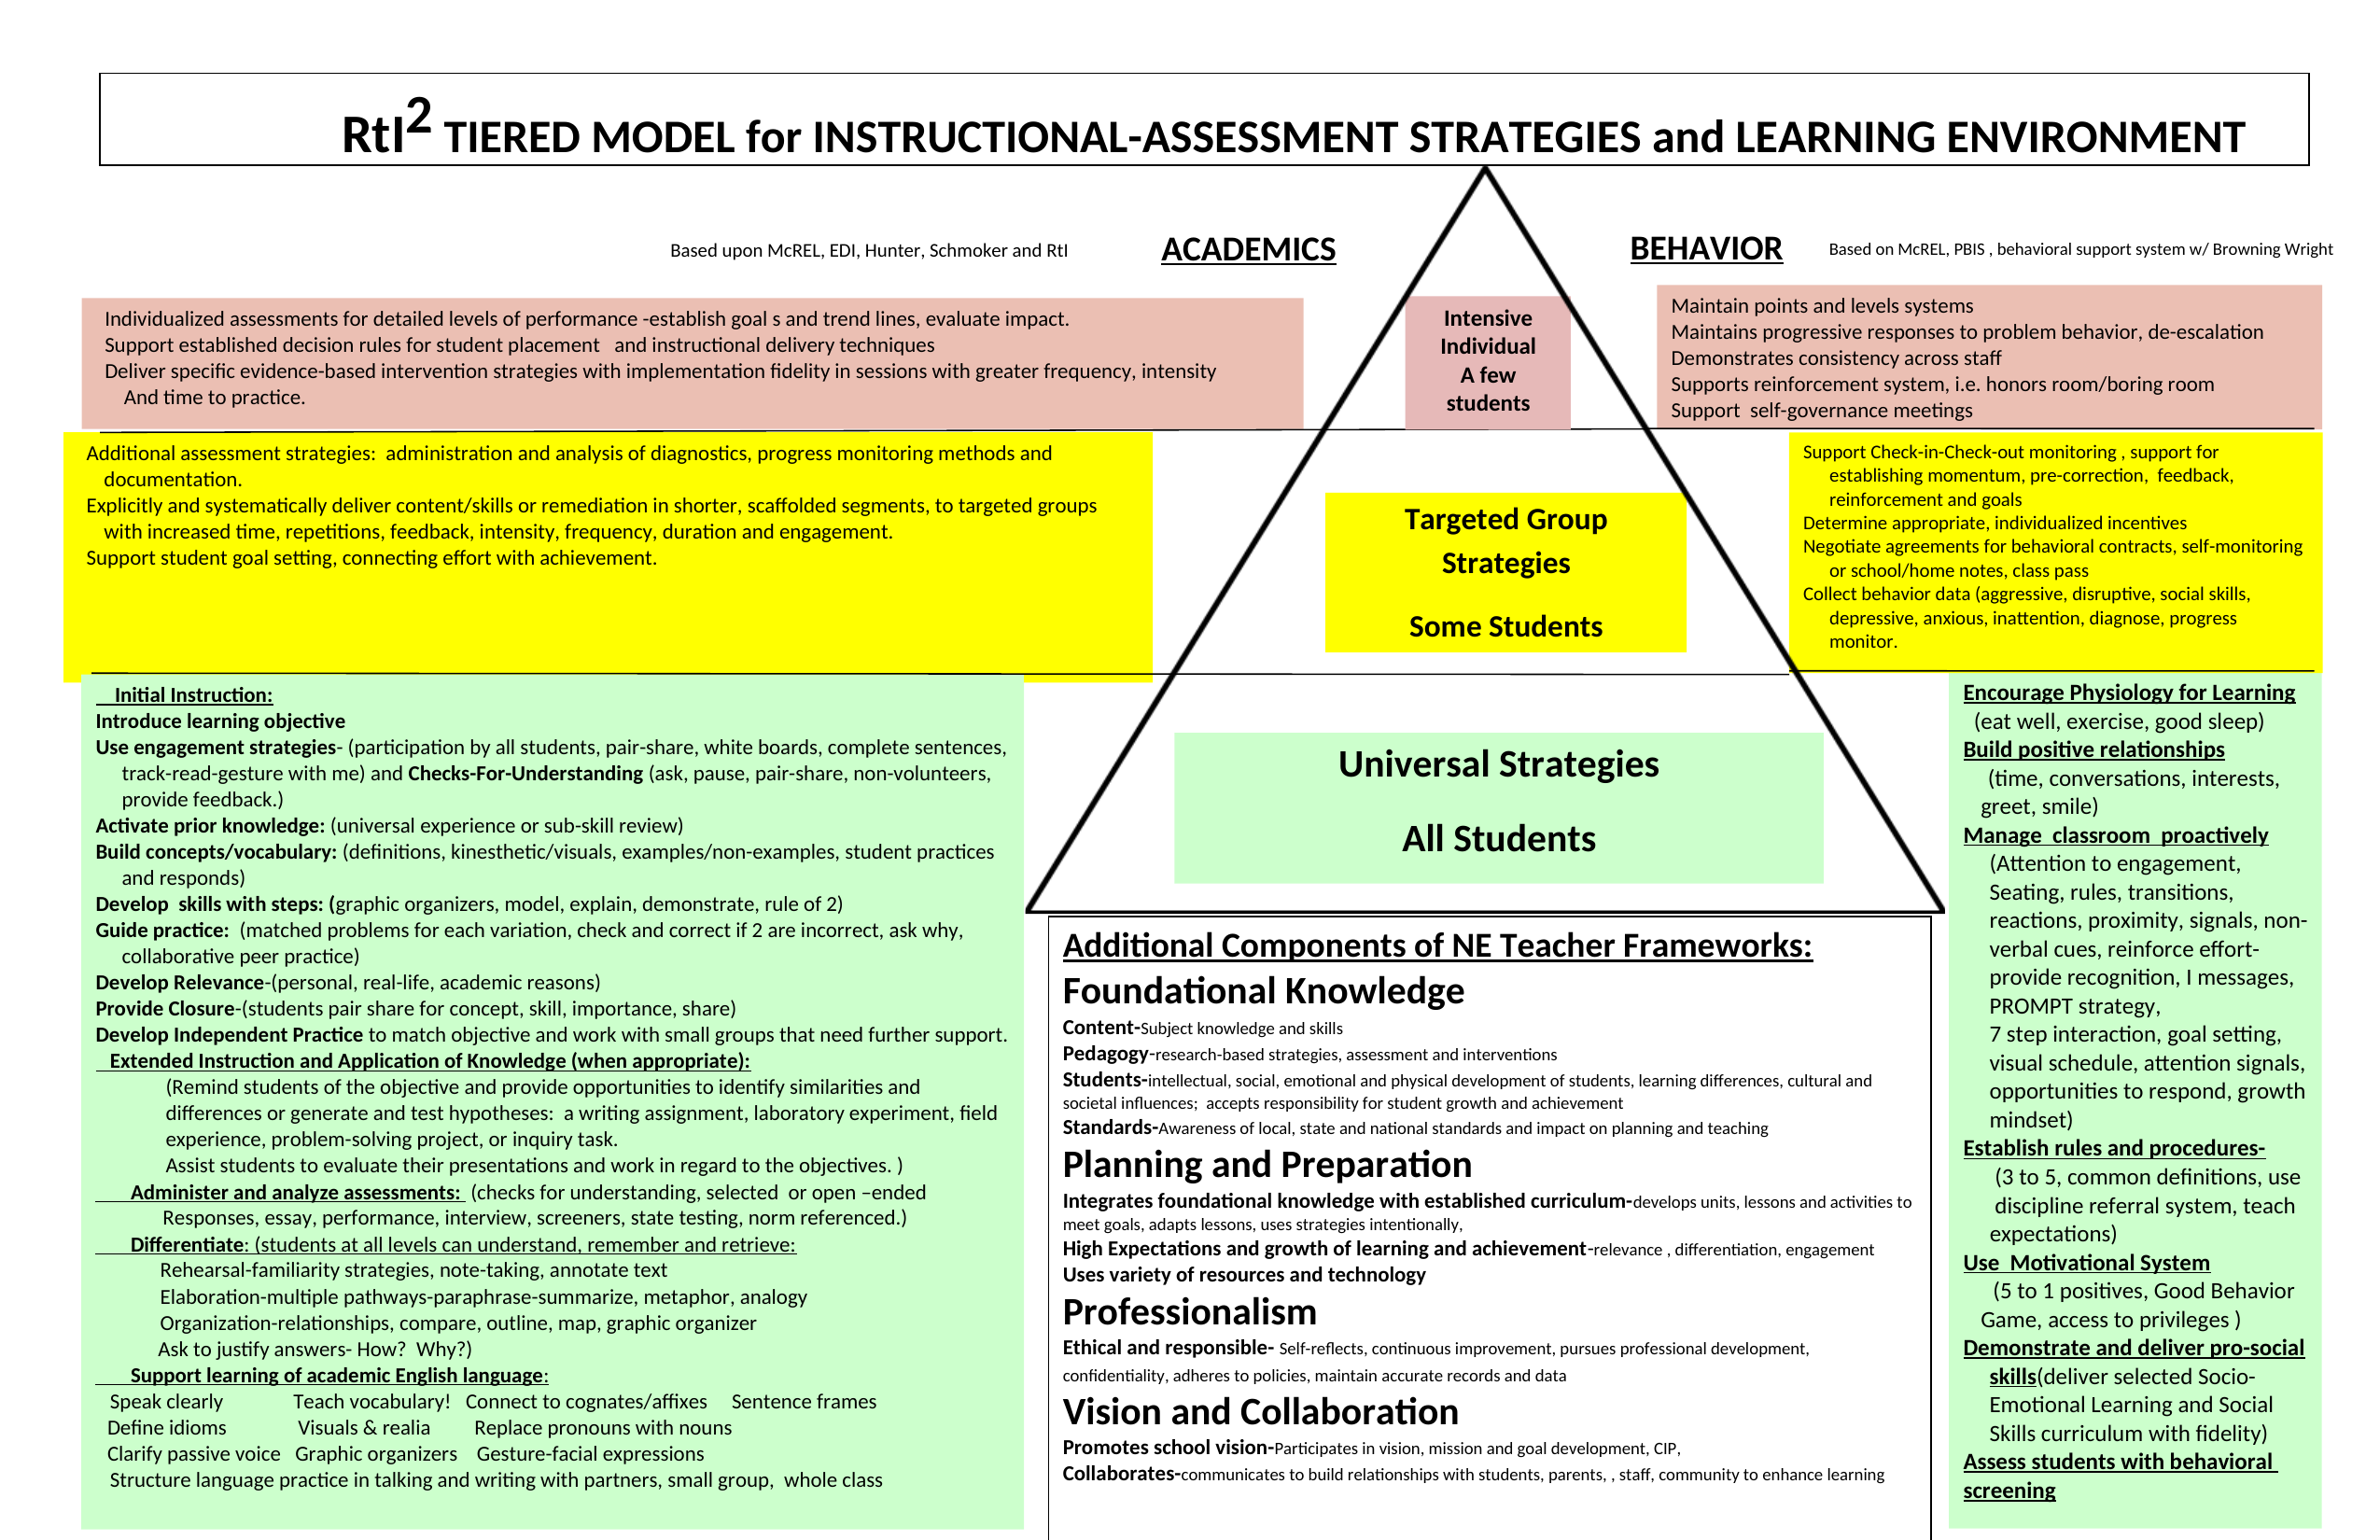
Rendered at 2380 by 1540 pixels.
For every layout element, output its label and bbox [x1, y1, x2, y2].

picture [1023, 165, 1944, 912]
